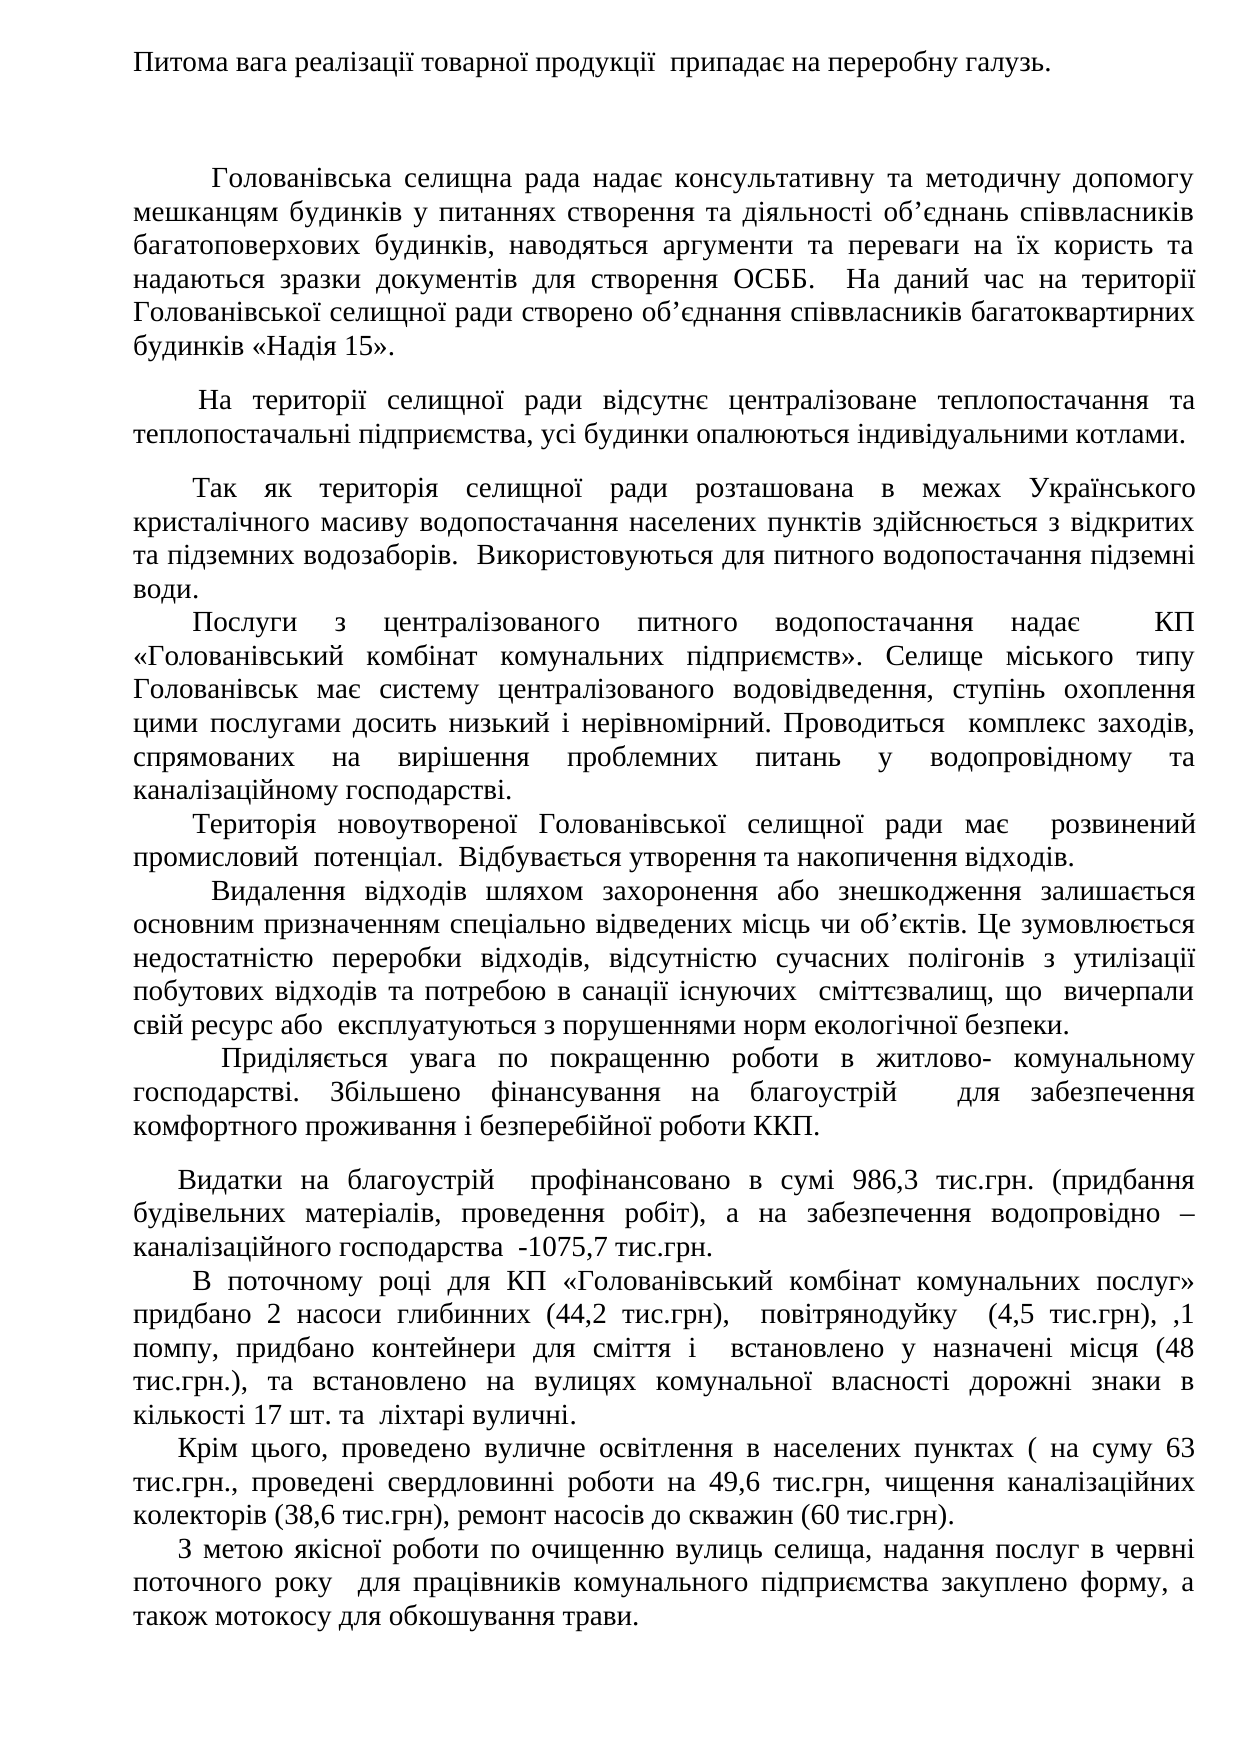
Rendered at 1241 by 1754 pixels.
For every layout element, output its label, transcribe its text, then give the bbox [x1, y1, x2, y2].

text Приділяється увага по покращенню роботи в житлово- комунальному господарстві. Збільшено фінансування на благоустрій для забезпечення комфортного проживання і безперебійної роботи ККП. [133, 1041, 1196, 1141]
text Послуги з централізованого питного водопостачання надає КП «Голованівський комбінат комунальних підприємств». Селище міського типу Голованівськ має систему централізованого водовідведення, ступінь охоплення цими послугами досить низький і нерівномірний. Проводиться комплекс заходів, спрямованих на вирішення проблемних питань у водопровідному та каналізаційному господарстві. [133, 604, 1196, 806]
text Голованівська селищна рада надає консультативну та методичну допомогу мешканцям будинків у питаннях створення та діяльності об’єднань співвласників багатоповерхових будинків, наводяться аргументи та переваги на їх користь та надаються зразки документів для створення ОСББ. На даний час на території Голованівської селищної ради створено об’єднання співвласників багатоквартирних будинків «Надія 15». [133, 160, 1196, 362]
text В поточному році для КП «Голованівський комбінат комунальних послуг» придбано 2 насоси глибинних (44,2 тис.грн), повітрянодуйку (4,5 тис.грн), ,1 помпу, придбано контейнери для сміття і встановлено у назначені місця (48 тис.грн.), та встановлено на вулицях комунальної власності дорожні знаки в кількості 17 шт. та ліхтарі вуличні. [133, 1263, 1196, 1430]
text Видатки на благоустрій профінансовано в сумі 986,3 тис.грн. (придбання будівельних матеріалів, проведення робіт), а на забезпечення водопровідно – каналізаційного господарства -1075,7 тис.грн. [133, 1162, 1196, 1263]
text Видалення відходів шляхом захоронення або знешкодження залишається основним призначенням спеціально відведених місць чи об’єктів. Це зумовлюється недостатністю переробки відходів, відсутністю сучасних полігонів з утилізації побутових відходів та потребою в санації існуючих сміттєзвалищ, що вичерпали свій ресурс або експлуатуються з порушеннями норм екологічної безпеки. [133, 873, 1196, 1041]
text На території селищної ради відсутнє централізоване теплопостачання та теплопостачальні підприємства, усі будинки опалюються індивідуальними котлами. [133, 382, 1196, 449]
text Крім цього, проведено вуличне освітлення в населених пунктах ( на суму 63 тис.грн., проведені свердловинні роботи на 49,6 тис.грн, чищення каналізаційних колекторів (38,6 тис.грн), ремонт насосів до скважин (60 тис.грн). [133, 1430, 1196, 1531]
text Питома вага реалізації товарної продукції припадає на переробну галузь. [133, 44, 1196, 78]
text З метою якісної роботи по очищенню вулиць селища, надання послуг в червні поточного року для працівників комунального підприємства закуплено форму, а також мотокосу для обкошування трави. [133, 1531, 1196, 1632]
text Територія новоутвореної Голованівської селищної ради має розвинений промисловий потенціал. Відбувається утворення та накопичення відходів. [133, 806, 1196, 873]
text Так як територія селищної ради розташована в межах Українського кристалічного масиву водопостачання населених пунктів здійснюється з відкритих та підземних водозаборів. Використовуються для питного водопостачання підземні води. [133, 470, 1196, 604]
